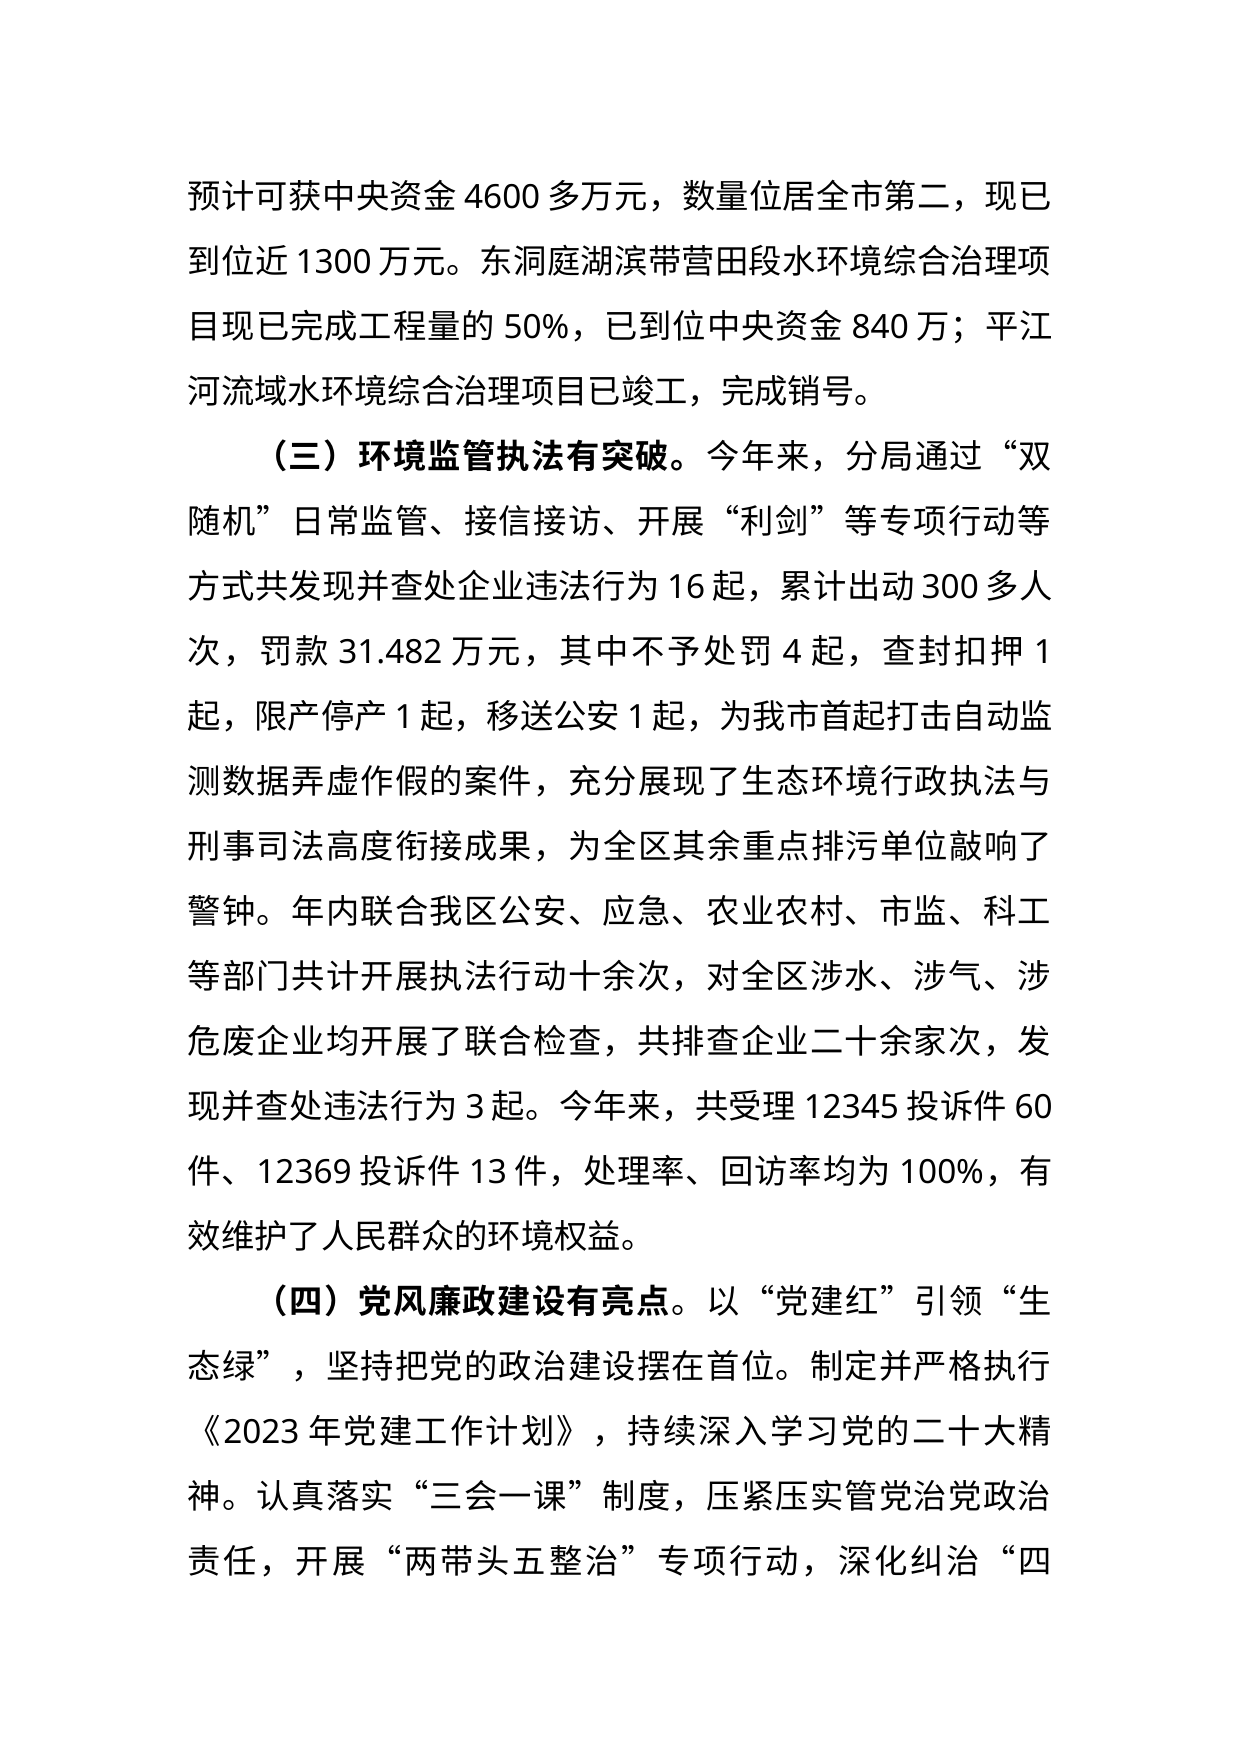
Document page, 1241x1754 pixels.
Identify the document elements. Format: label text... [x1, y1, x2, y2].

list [187, 1267, 1053, 1592]
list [187, 162, 1053, 422]
list （三）环境监管执法有突破。今年来，分局通过“双随机”日常监管、接信接访、开展“利剑”等专项行动等方式共发现并查处企业违法行为16起，累计出动300多人次，罚款31.482万元，其中不予处罚4起，查封扣押1起，限产停产1起，移送公安1起，为我市首起打击自动监测数据弄虚作假的案件，充分展现了生态环境行政执法与刑事司法高度衔接成果，为全区其余重点排污单位敲响了警钟。年内联合我区公安、应急、农业农村、市监、科工等部门共计开展执法行动十余次，对全区涉水、涉气、涉危废企业均开展了联合检查，共排查企业二十余家次，发现并查处违法行为3起。今年来，共受理12345投诉件60件、12369投诉件13件，处理率、回访率均为100%，有效维护了人民群众的环境权益。 [187, 422, 1053, 1267]
